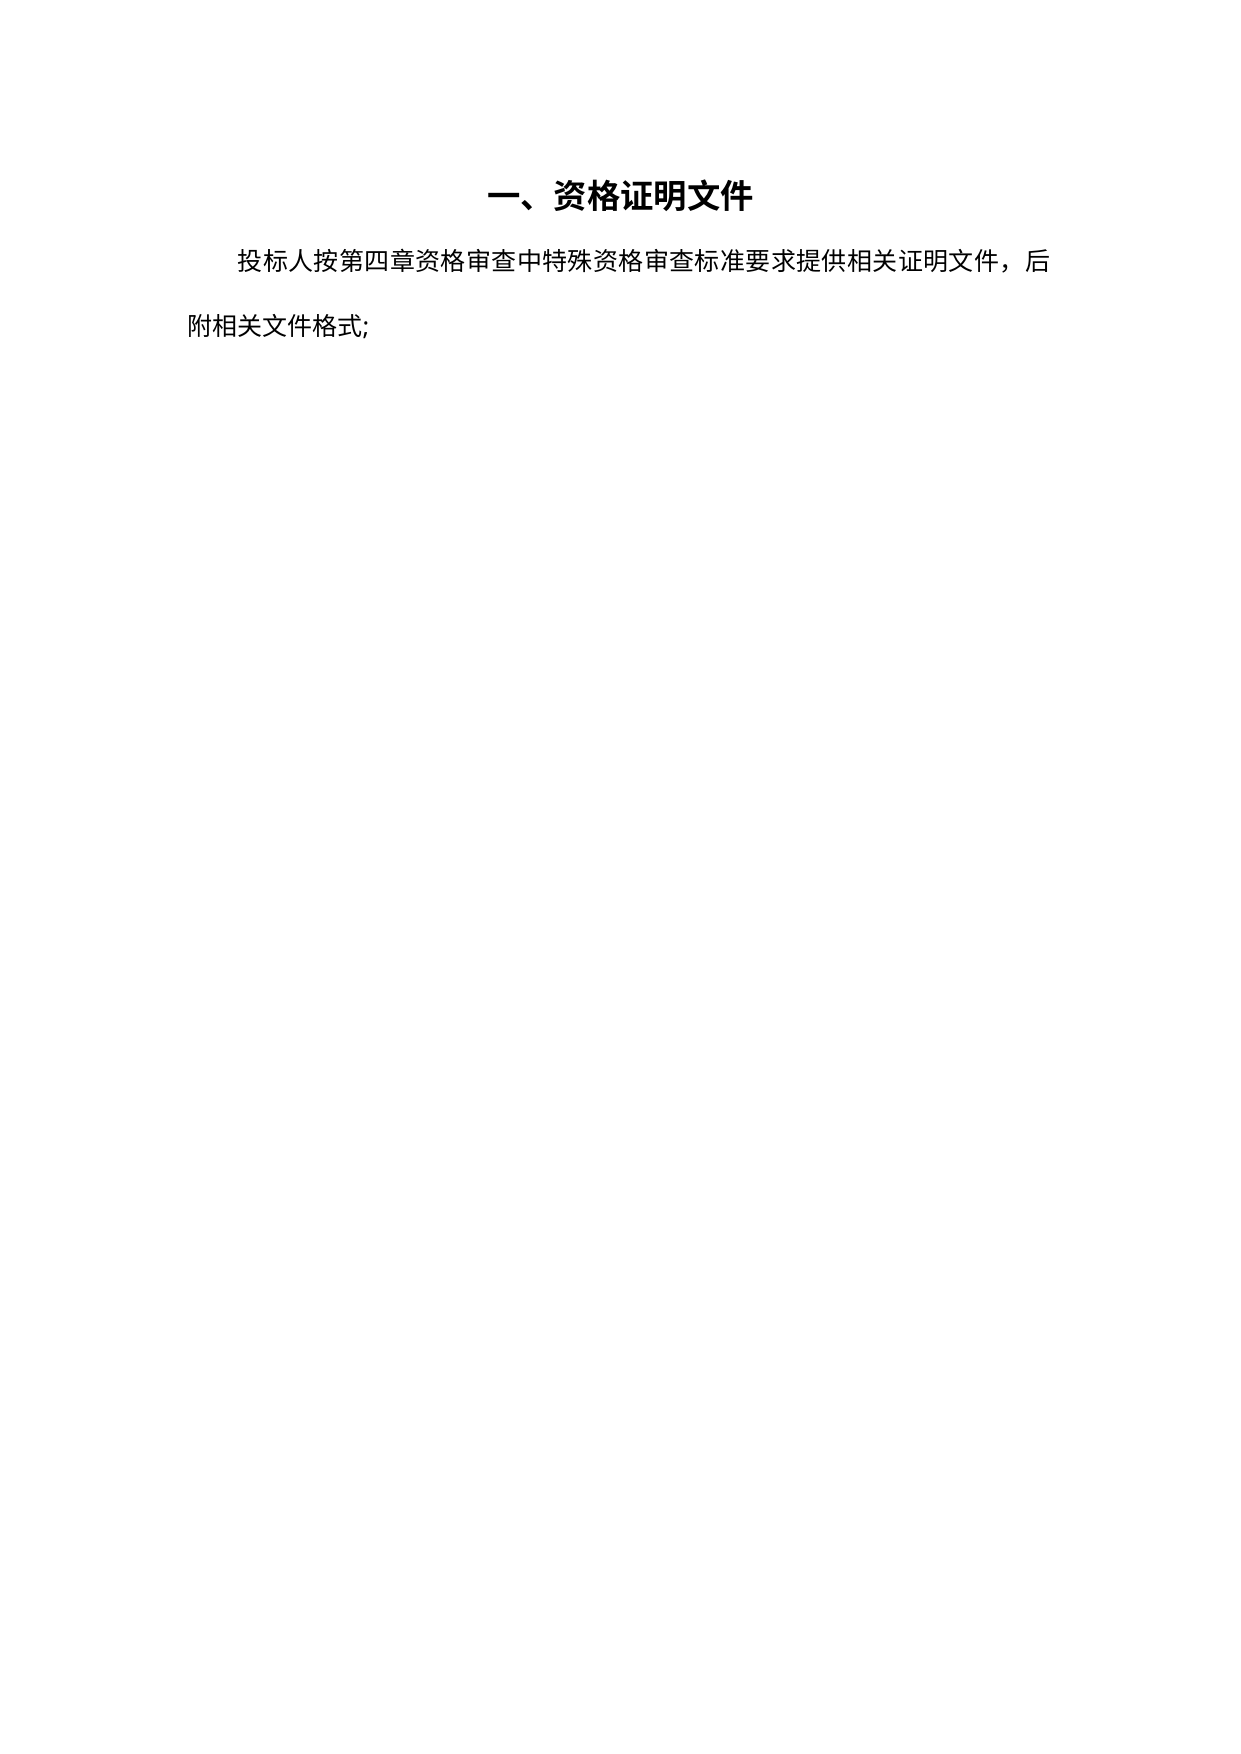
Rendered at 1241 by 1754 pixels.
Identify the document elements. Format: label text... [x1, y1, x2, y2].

text 一、资格证明文件 [187, 162, 1053, 227]
text 投标人按第四章资格审查中特殊资格审查标准要求提供相关证明文件，后附相关文件格式; [187, 227, 1053, 357]
